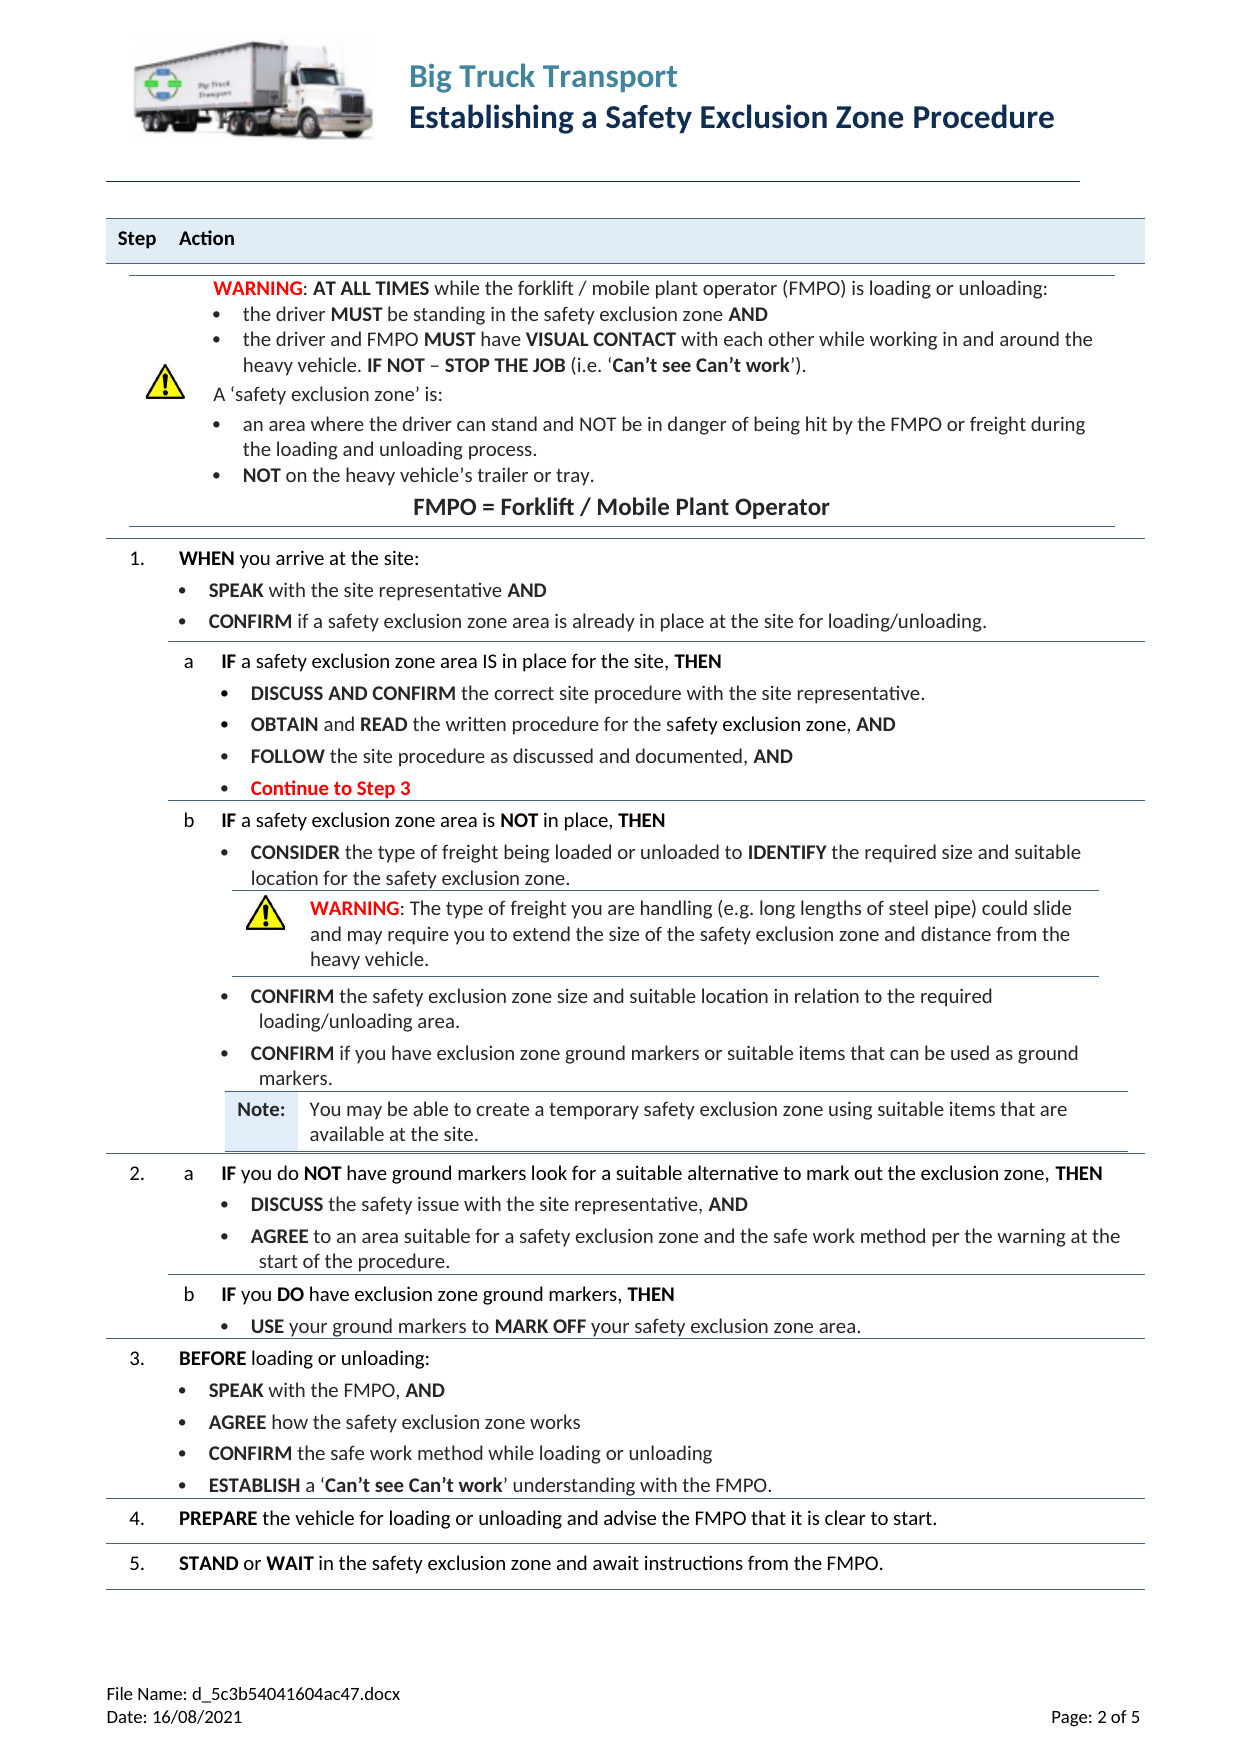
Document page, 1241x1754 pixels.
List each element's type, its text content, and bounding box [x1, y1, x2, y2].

table_header Action [168, 219, 1145, 263]
table_cell IF you DO have exclusion zone ground markers, THEN USE your ground markers to MARK OFF your safety exclusion zone area. [210, 1275, 1145, 1338]
table_cell a [168, 1154, 210, 1274]
table_cell STAND or WAIT in the safety exclusion zone and await instructions from the FMPO. [168, 1544, 1145, 1589]
table_cell 4. [106, 1499, 168, 1543]
table_cell 2. [106, 1154, 168, 1338]
table_cell 1. [106, 539, 168, 1152]
table_cell BEFORE loading or unloading: SPEAK with the FMPO, AND AGREE how the safety exclusion zone works CONFIRM the safe work method while loading or unloading ESTABLISH a ‘Can’t see Can’t work’ understanding with the FMPO. [168, 1339, 1145, 1498]
table_cell PREPARE the vehicle for loading or unloading and advise the FMPO that it is clear to start. [168, 1499, 1145, 1543]
picture [117, 35, 387, 157]
picture [246, 895, 285, 930]
table_cell IF a safety exclusion zone area IS in place for the site, THEN DISCUSS AND CONFIRM the correct site procedure with the site representative. OBTAIN and READ the written procedure for the safety exclusion zone, AND FOLLOW the site procedure as discussed and documented, AND Continue to Step 3 [210, 642, 1145, 800]
table_cell b [168, 1275, 210, 1338]
table_cell IF you do NOT have ground markers look for a suitable alternative to mark out the exclusion zone, THEN DISCUSS the safety issue with the site representative, AND AGREE to an area suitable for a safety exclusion zone and the safe work method per the warning at the start of the procedure. [210, 1154, 1145, 1274]
table_header Step [106, 219, 168, 263]
table_cell IF a safety exclusion zone area is NOT in place, THEN CONSIDER the type of freight being loaded or unloaded to IDENTIFY the required size and suitable location for the safety exclusion zone. CONFIRM the safety exclusion zone size and suitable location in relation to the required loading/unloading area. CONFIRM if you have exclusion zone ground markers or suitable items that can be used as ground markers. [210, 801, 1145, 1152]
table_cell b [168, 801, 210, 1152]
table_cell 3. [106, 1339, 168, 1498]
table_cell 5. [106, 1544, 168, 1589]
table_cell WHEN you arrive at the site: SPEAK with the site representative AND CONFIRM if a safety exclusion zone area is already in place at the site for loading/unloading. [168, 539, 1145, 641]
table_cell a [168, 642, 210, 800]
table_cell [106, 264, 1145, 538]
picture [145, 364, 185, 399]
